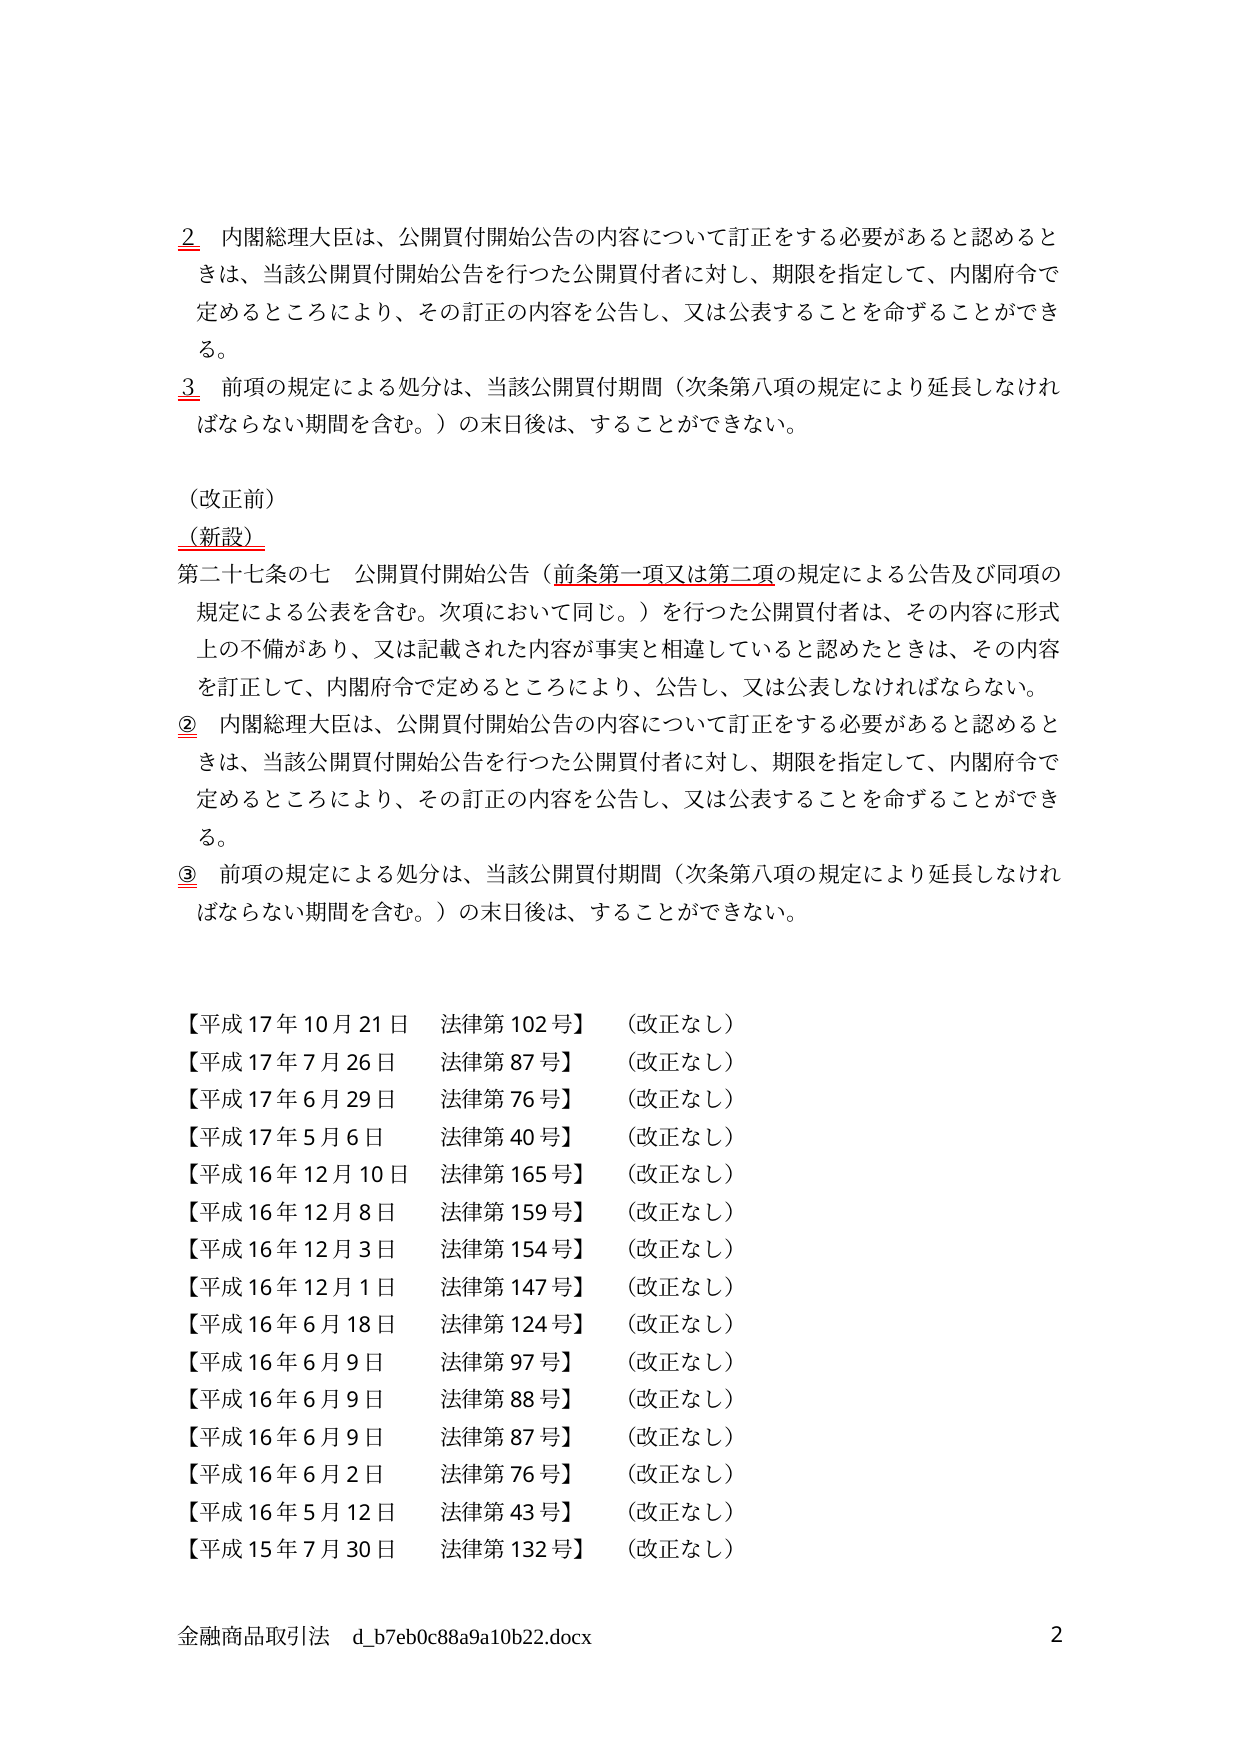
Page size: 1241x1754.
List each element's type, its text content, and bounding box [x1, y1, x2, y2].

text 【平成16年6月18日 法律第124号】 （改正なし） [177, 1304, 1063, 1342]
text 【平成16年12月8日 法律第159号】 （改正なし） [177, 1192, 1063, 1229]
text ３ 前項の規定による処分は、当該公開買付期間（次条第八項の規定により延長しなければならない期間を含む。）の末日後は、することができない。 [177, 367, 1063, 442]
text 【平成16年12月3日 法律第154号】 （改正なし） [177, 1229, 1063, 1267]
text 【平成16年6月9日 法律第97号】 （改正なし） [177, 1342, 1063, 1379]
text 【平成16年5月12日 法律第43号】 （改正なし） [177, 1492, 1063, 1529]
text 【平成17年5月6日 法律第40号】 （改正なし） [177, 1117, 1063, 1154]
text 【平成16年6月9日 法律第88号】 （改正なし） [177, 1379, 1063, 1417]
text 第二十七条の七 公開買付開始公告（前条第一項又は第二項の規定による公告及び同項の規定による公表を含む。次項において同じ。）を行つた公開買付者は、その内容に形式上の不備があり、又は記載された内容が事実と相違していると認めたときは、その内容を訂正して、内閣府令で定めるところにより、公告し、又は公表しなければならない。 [177, 554, 1063, 704]
text （改正前） [177, 479, 1063, 517]
text 【平成17年10月21日 法律第102号】 （改正なし） [177, 1004, 1063, 1042]
text 【平成16年12月1日 法律第147号】 （改正なし） [177, 1267, 1063, 1304]
text 【平成16年12月10日 法律第165号】 （改正なし） [177, 1154, 1063, 1192]
text 【平成16年6月9日 法律第87号】 （改正なし） [177, 1417, 1063, 1454]
text ２ 内閣総理大臣は、公開買付開始公告の内容について訂正をする必要があると認めるときは、当該公開買付開始公告を行つた公開買付者に対し、期限を指定して、内閣府令で定めるところにより、その訂正の内容を公告し、又は公表することを命ずることができる。 [177, 217, 1063, 367]
text 【平成16年6月2日 法律第76号】 （改正なし） [177, 1454, 1063, 1492]
text 【平成17年6月29日 法律第76号】 （改正なし） [177, 1079, 1063, 1117]
text 【平成17年7月26日 法律第87号】 （改正なし） [177, 1042, 1063, 1079]
text ② 内閣総理大臣は、公開買付開始公告の内容について訂正をする必要があると認めるときは、当該公開買付開始公告を行つた公開買付者に対し、期限を指定して、内閣府令で定めるところにより、その訂正の内容を公告し、又は公表することを命ずることができる。 [177, 704, 1063, 854]
text ③ 前項の規定による処分は、当該公開買付期間（次条第八項の規定により延長しなければならない期間を含む。）の末日後は、することができない。 [177, 854, 1063, 929]
text 【平成15年7月30日 法律第132号】 （改正なし） [177, 1529, 1063, 1567]
text （新設） [177, 517, 1063, 554]
